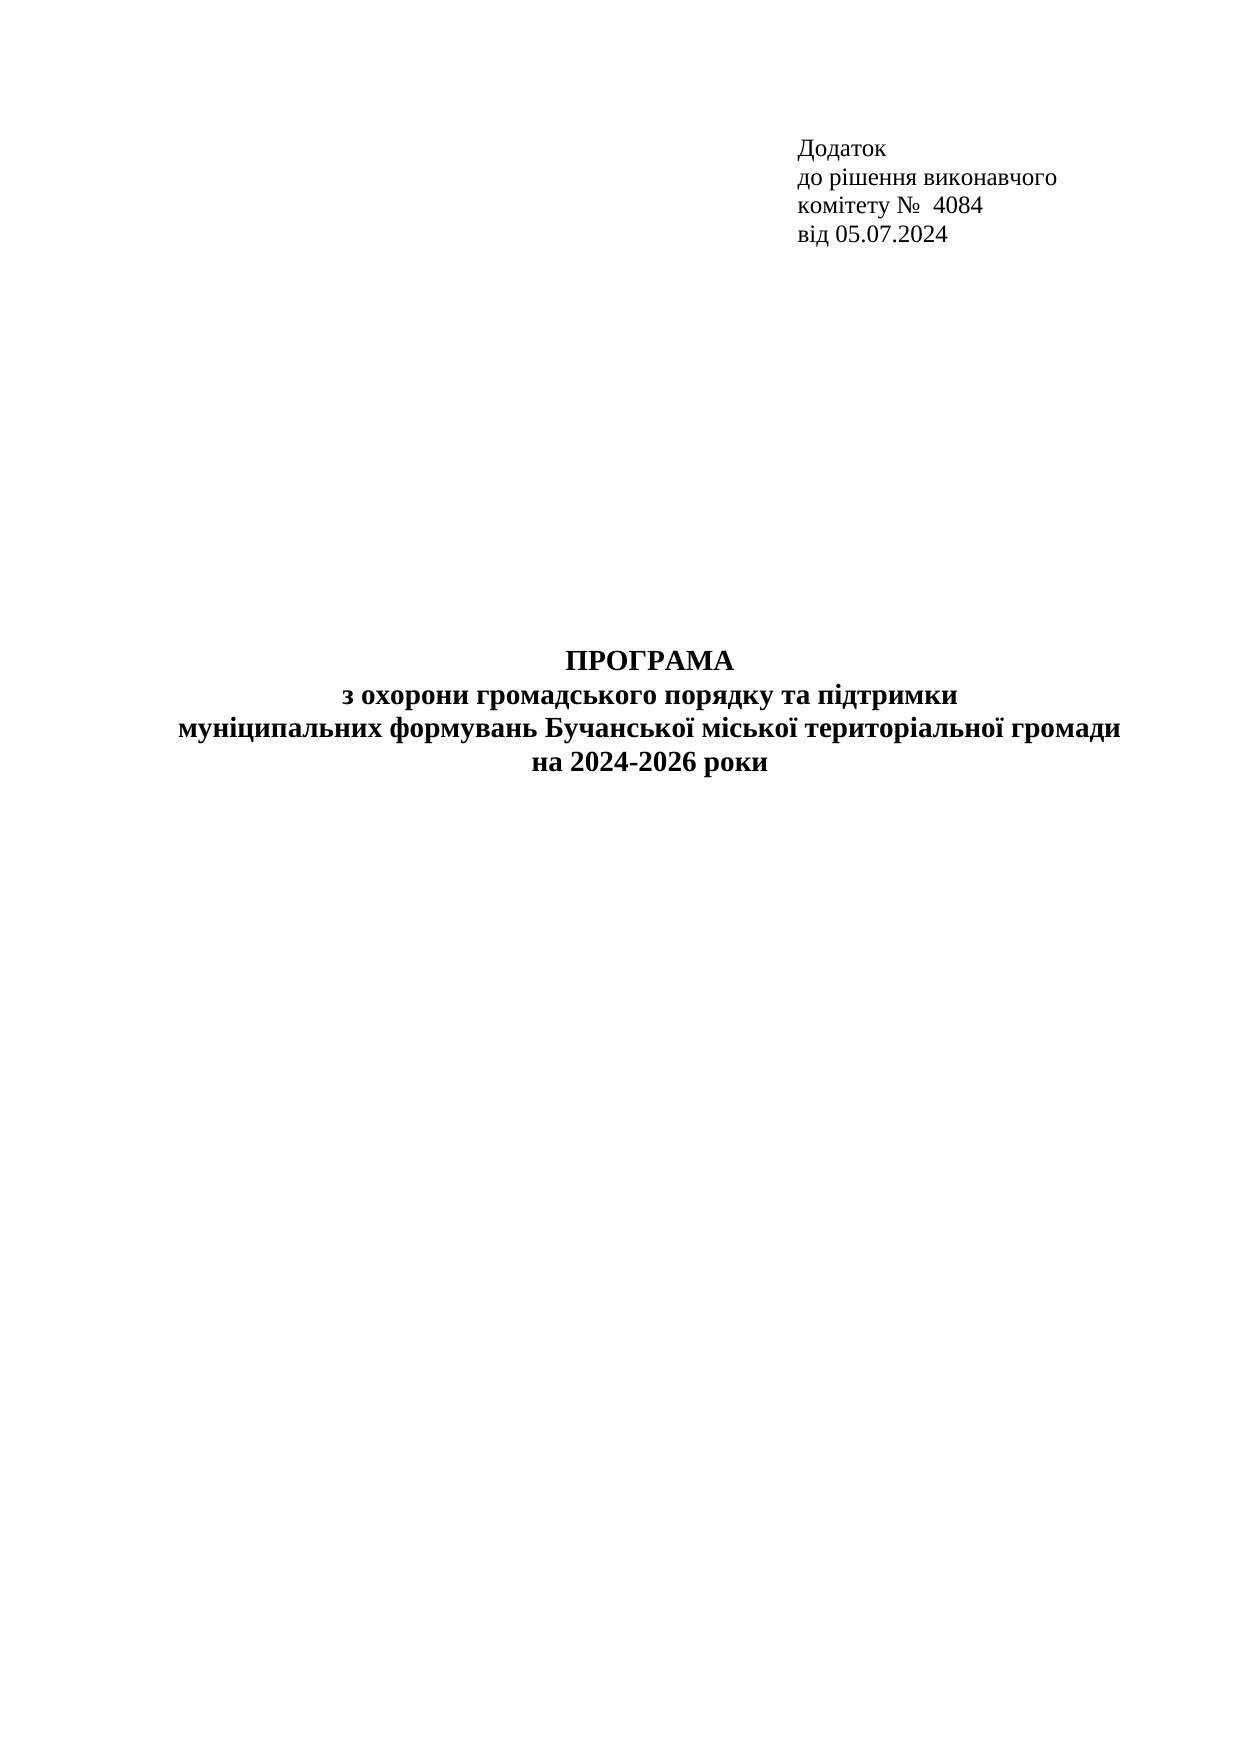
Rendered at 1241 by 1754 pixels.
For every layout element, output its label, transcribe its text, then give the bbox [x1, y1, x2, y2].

text Додаток [148, 133, 1152, 162]
text муніципальних формувань Бучанської міської територіальної громади [148, 710, 1152, 744]
text ПРОГРАМА [148, 643, 1152, 677]
text з охорони громадського порядку та підтримки [148, 677, 1152, 710]
text на 2024-2026 роки [148, 744, 1152, 777]
text до рішення виконавчого комітету № 4084 [797, 162, 1152, 219]
text від 05.07.2024 [797, 219, 1152, 248]
